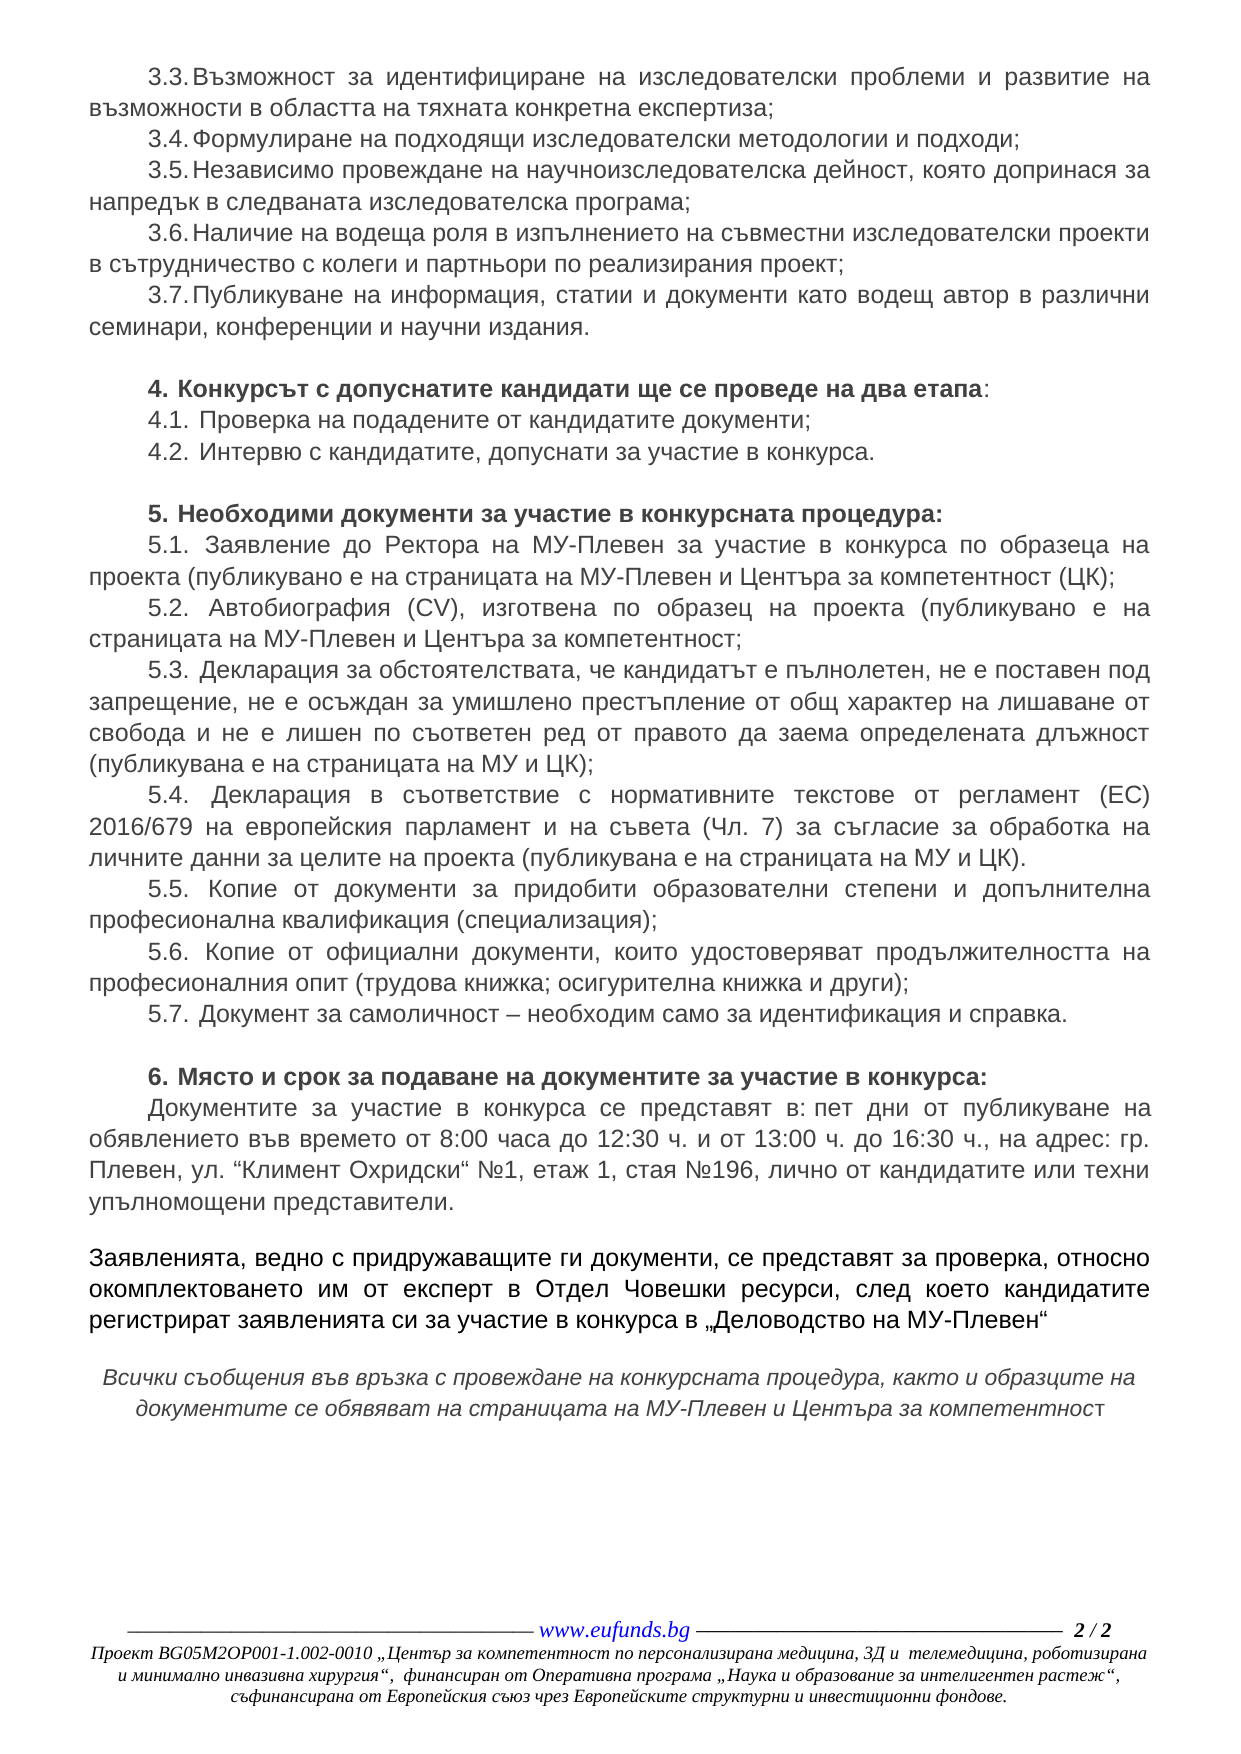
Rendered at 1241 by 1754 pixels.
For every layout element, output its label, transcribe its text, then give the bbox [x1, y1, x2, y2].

list Конкурсът с допуснатите кандидати ще се проведе на два етапа: [148, 372, 1152, 403]
list Декларация в съответствие с нормативните текстове от регламент (ЕС) 2016/679 на европейския парламент и на съвета (Чл. 7) за съгласие за обработка на личните данни за целите на проекта (публикувана е на страницата на МУ и ЦК). [89, 778, 1152, 872]
list Необходими документи за участие в конкурсната процедура: [148, 497, 1152, 528]
list Проверка на подадените от кандидатите документи; [89, 403, 1152, 434]
text Всички съобщения във връзка с провеждане на конкурсната процедура, както и образците на документите се обявяват на страницата на МУ-Плевен и Центъра за компетентност [89, 1359, 1152, 1422]
list Документите за участие в конкурса се представят в: пет дни от публикуване на обявлението във времето от 8:00 часа до 12:30 ч. и от 13:00 ч. до 16:30 ч., на адрес: гр. Плевен, ул. “Климент Охридски“ №1, етаж 1, стая №196, лично от кандидатите или техни упълномощени представители. [89, 1090, 1152, 1215]
list Декларация за обстоятелствата, че кандидатът е пълнолетен, не е поставен под запрещение, не е осъждан за умишлено престъпление от общ характер на лишаване от свобода и не е лишен по съответен ред от правото да заема определената длъжност (публикувана е на страницата на МУ и ЦК); [89, 653, 1152, 778]
list Интервю с кандидатите, допуснати за участие в конкурса. [89, 434, 1152, 465]
list Публикуване на информация, статии и документи като водещ автор в различни семинари, конференции и научни издания. [89, 278, 1152, 340]
list Формулиране на подходящи изследователски методологии и подходи; [89, 122, 1152, 153]
list Наличие на водеща роля в изпълнението на съвместни изследователски проекти в сътрудничество с колеги и партньори по реализирания проект; [89, 215, 1152, 278]
list Възможност за идентифициране на изследователски проблеми и развитие на възможности в областта на тяхната конкретна експертиза; [89, 59, 1152, 122]
list Заявление до Ректора на МУ-Плевен за участие в конкурса по образеца на проекта (публикувано е на страницата на МУ-Плевен и Центъра за компетентност (ЦК); [89, 528, 1152, 590]
list Автобиография (CV), изготвена по образец на проекта (публикувано е на страницата на МУ-Плевен и Центъра за компетентност; [89, 590, 1152, 653]
list Независимо провеждане на научноизследователска дейност, която допринася за напредък в следваната изследователска програма; [89, 153, 1152, 215]
list Документ за самоличност – необходим само за идентификация и справка. [89, 997, 1152, 1028]
list Място и срок за подаване на документите за участие в конкурса: [148, 1059, 1152, 1090]
list Копие от официални документи, които удостоверяват продължителността на професионалния опит (трудова книжка; осигурителна книжка и други); [89, 934, 1152, 997]
text Заявленията, ведно с придружаващите ги документи, се представят за проверка, относно окомплектоването им от експерт в Отдел Човешки ресурси, след което кандидатите регистрират заявленията си за участие в конкурса в „Деловодство на МУ-Плевен“ [89, 1240, 1152, 1334]
list Копие от документи за придобити образователни степени и допълнителна професионална квалификация (специализация); [89, 872, 1152, 934]
